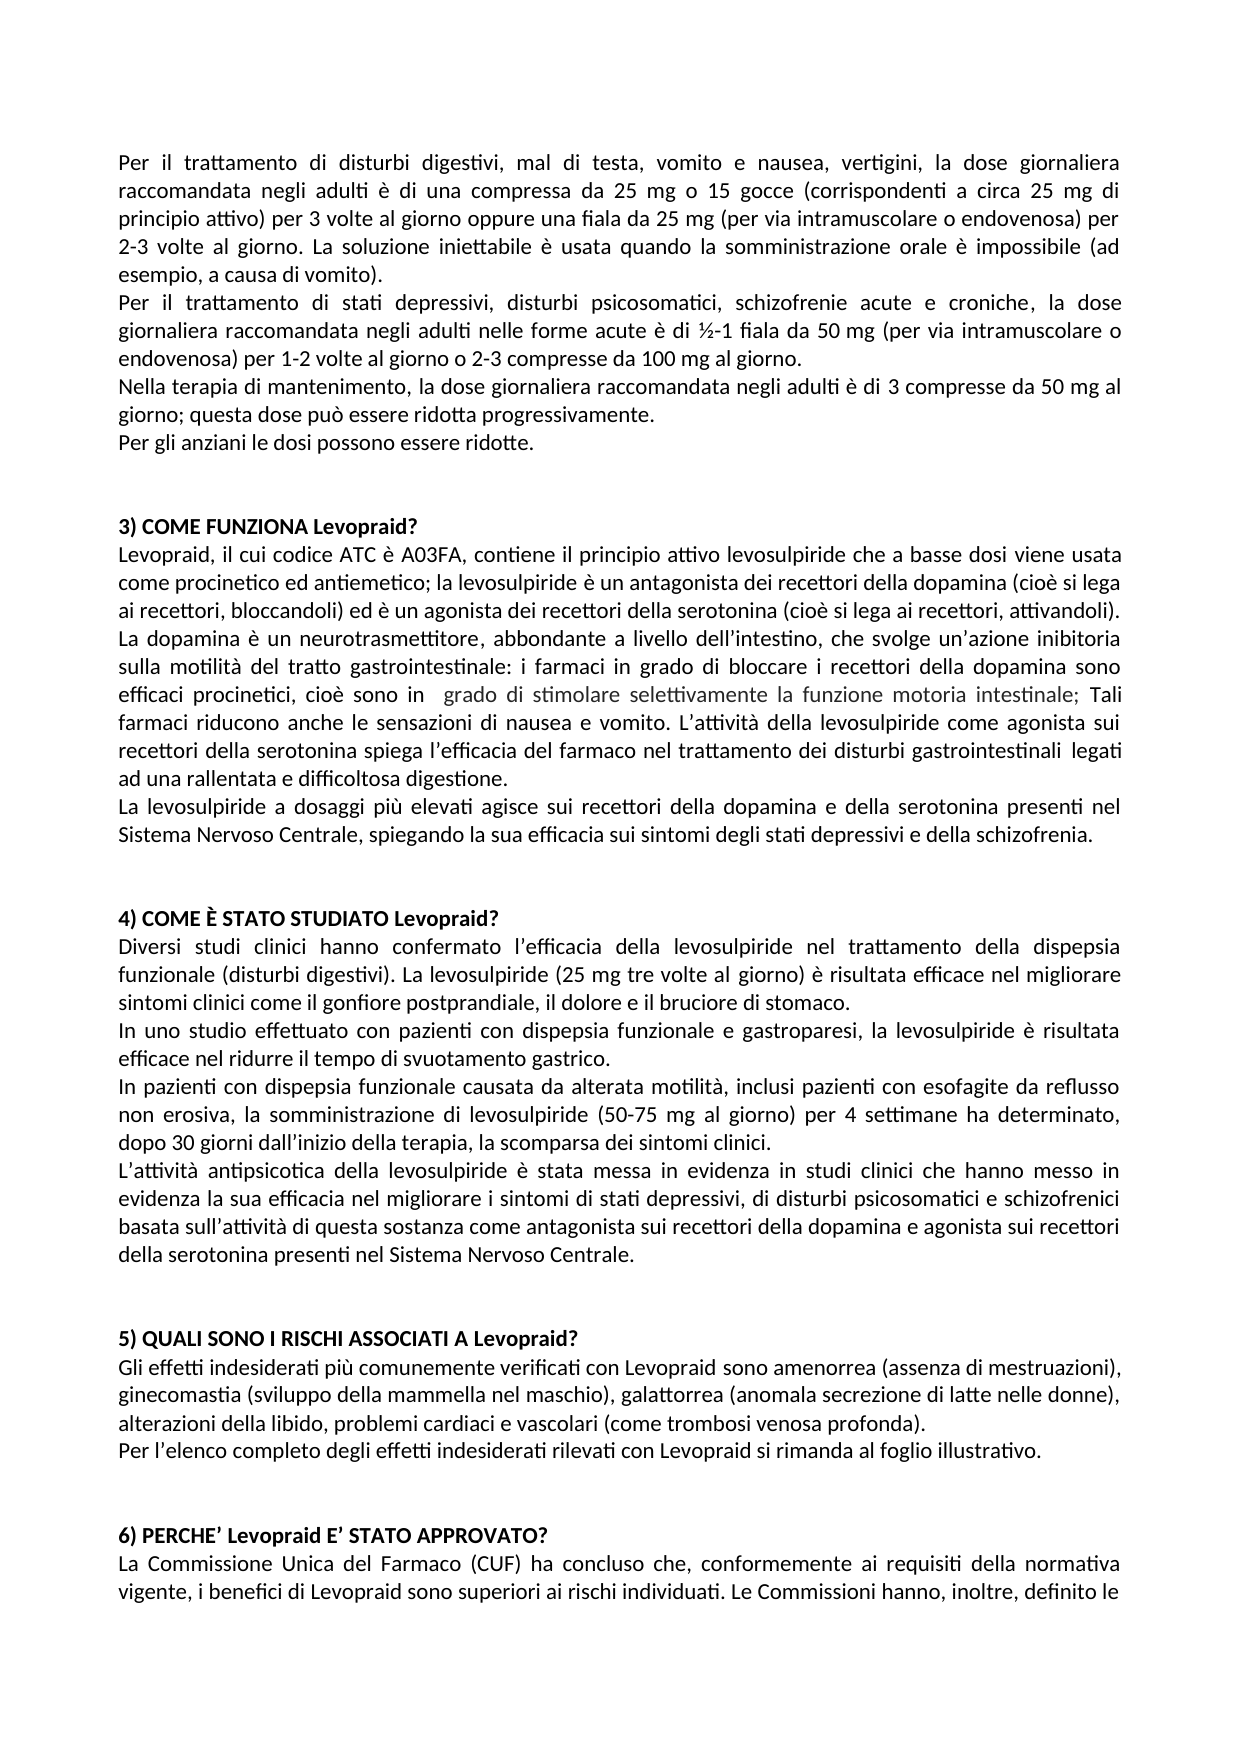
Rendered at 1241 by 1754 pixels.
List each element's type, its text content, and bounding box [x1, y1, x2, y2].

text Per gli anziani le dosi possono essere ridotte. [118, 428, 1122, 456]
text In uno studio effettuato con pazienti con dispepsia funzionale e gastroparesi, la levosulpiride è risultata efficace nel ridurre il tempo di svuotamento gastrico. [118, 1016, 1122, 1072]
text La levosulpiride a dosaggi più elevati agisce sui recettori della dopamina e della serotonina presenti nel Sistema Nervoso Centrale, spiegando la sua efficacia sui sintomi degli stati depressivi e della schizofrenia. [118, 792, 1122, 848]
text 3) COME FUNZIONA Levopraid? [118, 512, 1122, 540]
text Diversi studi clinici hanno confermato l’efficacia della levosulpiride nel trattamento della dispepsia funzionale (disturbi digestivi). La levosulpiride (25 mg tre volte al giorno) è risultata efficace nel migliorare sintomi clinici come il gonfiore postprandiale, il dolore e il bruciore di stomaco. [118, 932, 1122, 1016]
text Per il trattamento di disturbi digestivi, mal di testa, vomito e nausea, vertigini, la dose giornaliera raccomandata negli adulti è di una compressa da 25 mg o 15 gocce (corrispondenti a circa 25 mg di principio attivo) per 3 volte al giorno oppure una fiala da 25 mg (per via intramuscolare o endovenosa) per 2-3 volte al giorno. La soluzione iniettabile è usata quando la somministrazione orale è impossibile (ad esempio, a causa di vomito). [118, 148, 1122, 288]
text Gli effetti indesiderati più comunemente verificati con Levopraid sono amenorrea (assenza di mestruazioni), ginecomastia (sviluppo della mammella nel maschio), galattorrea (anomala secrezione di latte nelle donne), alterazioni della libido, problemi cardiaci e vascolari (come trombosi venosa profonda). [118, 1353, 1122, 1437]
text Per il trattamento di stati depressivi, disturbi psicosomatici, schizofrenie acute e croniche, la dose giornaliera raccomandata negli adulti nelle forme acute è di ½-1 fiala da 50 mg (per via intramuscolare o endovenosa) per 1-2 volte al giorno o 2-3 compresse da 100 mg al giorno. [118, 288, 1122, 372]
text 6) PERCHE’ Levopraid E’ STATO APPROVATO? [118, 1521, 1122, 1549]
text 5) QUALI SONO I RISCHI ASSOCIATI A Levopraid? [118, 1324, 1122, 1353]
text In pazienti con dispepsia funzionale causata da alterata motilità, inclusi pazienti con esofagite da reflusso non erosiva, la somministrazione di levosulpiride (50-75 mg al giorno) per 4 settimane ha determinato, dopo 30 giorni dall’inizio della terapia, la scomparsa dei sintomi clinici. [118, 1072, 1122, 1156]
text L’attività antipsicotica della levosulpiride è stata messa in evidenza in studi clinici che hanno messo in evidenza la sua efficacia nel migliorare i sintomi di stati depressivi, di disturbi psicosomatici e schizofrenici basata sull’attività di questa sostanza come antagonista sui recettori della dopamina e agonista sui recettori della serotonina presenti nel Sistema Nervoso Centrale. [118, 1156, 1122, 1268]
text Levopraid, il cui codice ATC è A03FA, contiene il principio attivo levosulpiride che a basse dosi viene usata come procinetico ed antiemetico; la levosulpiride è un antagonista dei recettori della dopamina (cioè si lega ai recettori, bloccandoli) ed è un agonista dei recettori della serotonina (cioè si lega ai recettori, attivandoli). La dopamina è un neurotrasmettitore, abbondante a livello dell’intestino, che svolge un’azione inibitoria sulla motilità del tratto gastrointestinale: i farmaci in grado di bloccare i recettori della dopamina sono efficaci procinetici, cioè sono in grado di stimolare selettivamente la funzione motoria intestinale; Tali farmaci riducono anche le sensazioni di nausea e vomito. L’attività della levosulpiride come agonista sui recettori della serotonina spiega l’efficacia del farmaco nel trattamento dei disturbi gastrointestinali legati ad una rallentata e difficoltosa digestione. [118, 540, 1122, 792]
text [118, 1549, 1122, 1605]
text Nella terapia di mantenimento, la dose giornaliera raccomandata negli adulti è di 3 compresse da 50 mg al giorno; questa dose può essere ridotta progressivamente. [118, 372, 1122, 428]
text 4) COME È STATO STUDIATO Levopraid? [118, 904, 1122, 932]
text Per l’elenco completo degli effetti indesiderati rilevati con Levopraid si rimanda al foglio illustrativo. [118, 1437, 1122, 1465]
